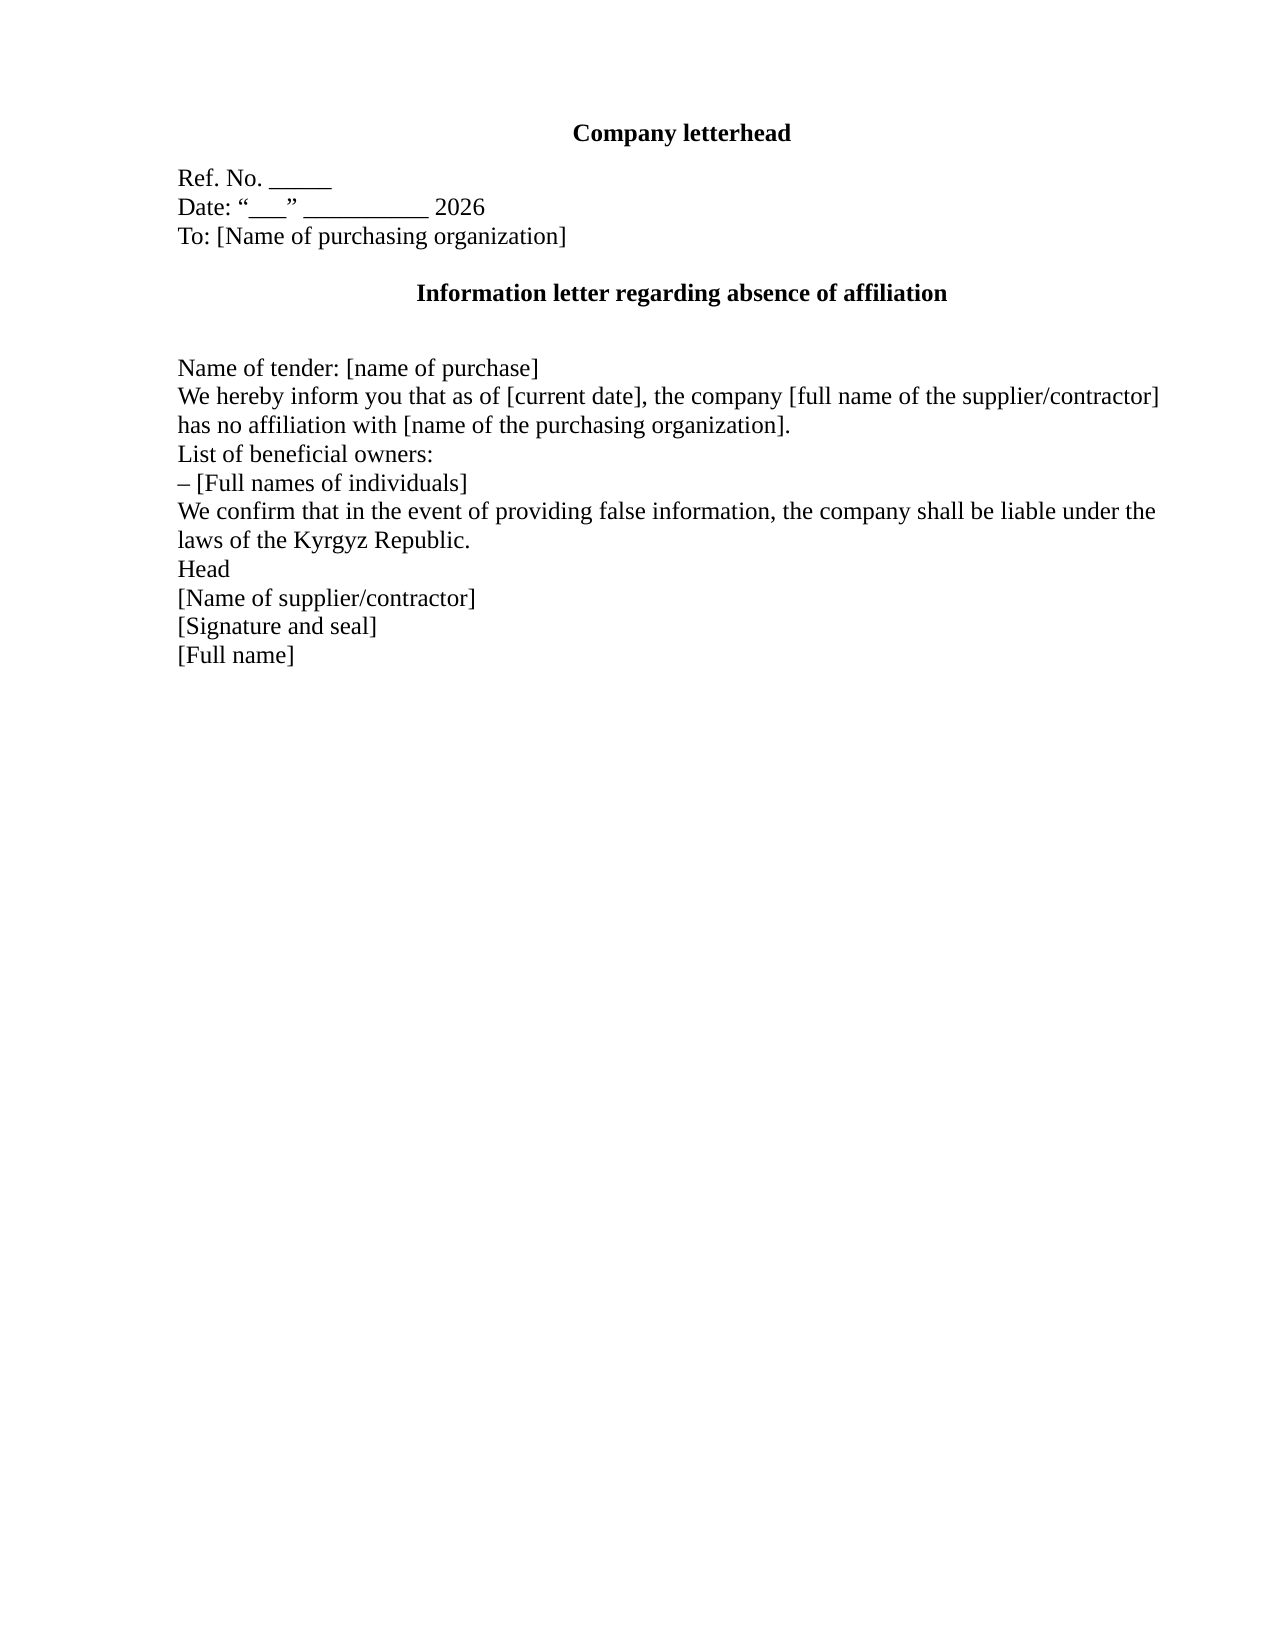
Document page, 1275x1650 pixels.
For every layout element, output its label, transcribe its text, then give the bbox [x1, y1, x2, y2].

text Date: “___” __________ 2026 [177, 192, 1186, 221]
text – [Full names of individuals] [177, 468, 1186, 496]
text Name of tender: [name of purchase] [177, 353, 1186, 381]
text Company letterhead [177, 118, 1186, 147]
text Head [177, 554, 1186, 583]
text List of beneficial owners: [177, 439, 1186, 468]
text We confirm that in the event of providing false information, the company shall be liable under the laws of the Kyrgyz Republic. [177, 496, 1186, 554]
text Ref. No. _____ [177, 163, 1186, 192]
text [Name of supplier/contractor] [177, 583, 1186, 611]
text [Full name] [177, 640, 1186, 669]
text We hereby inform you that as of [current date], the company [full name of the supplier/contractor] has no affiliation with [name of the purchasing organization]. [177, 381, 1186, 439]
text Information letter regarding absence of affiliation [177, 278, 1186, 307]
text To: [Name of purchasing organization] [177, 221, 1186, 250]
text [Signature and seal] [177, 611, 1186, 640]
